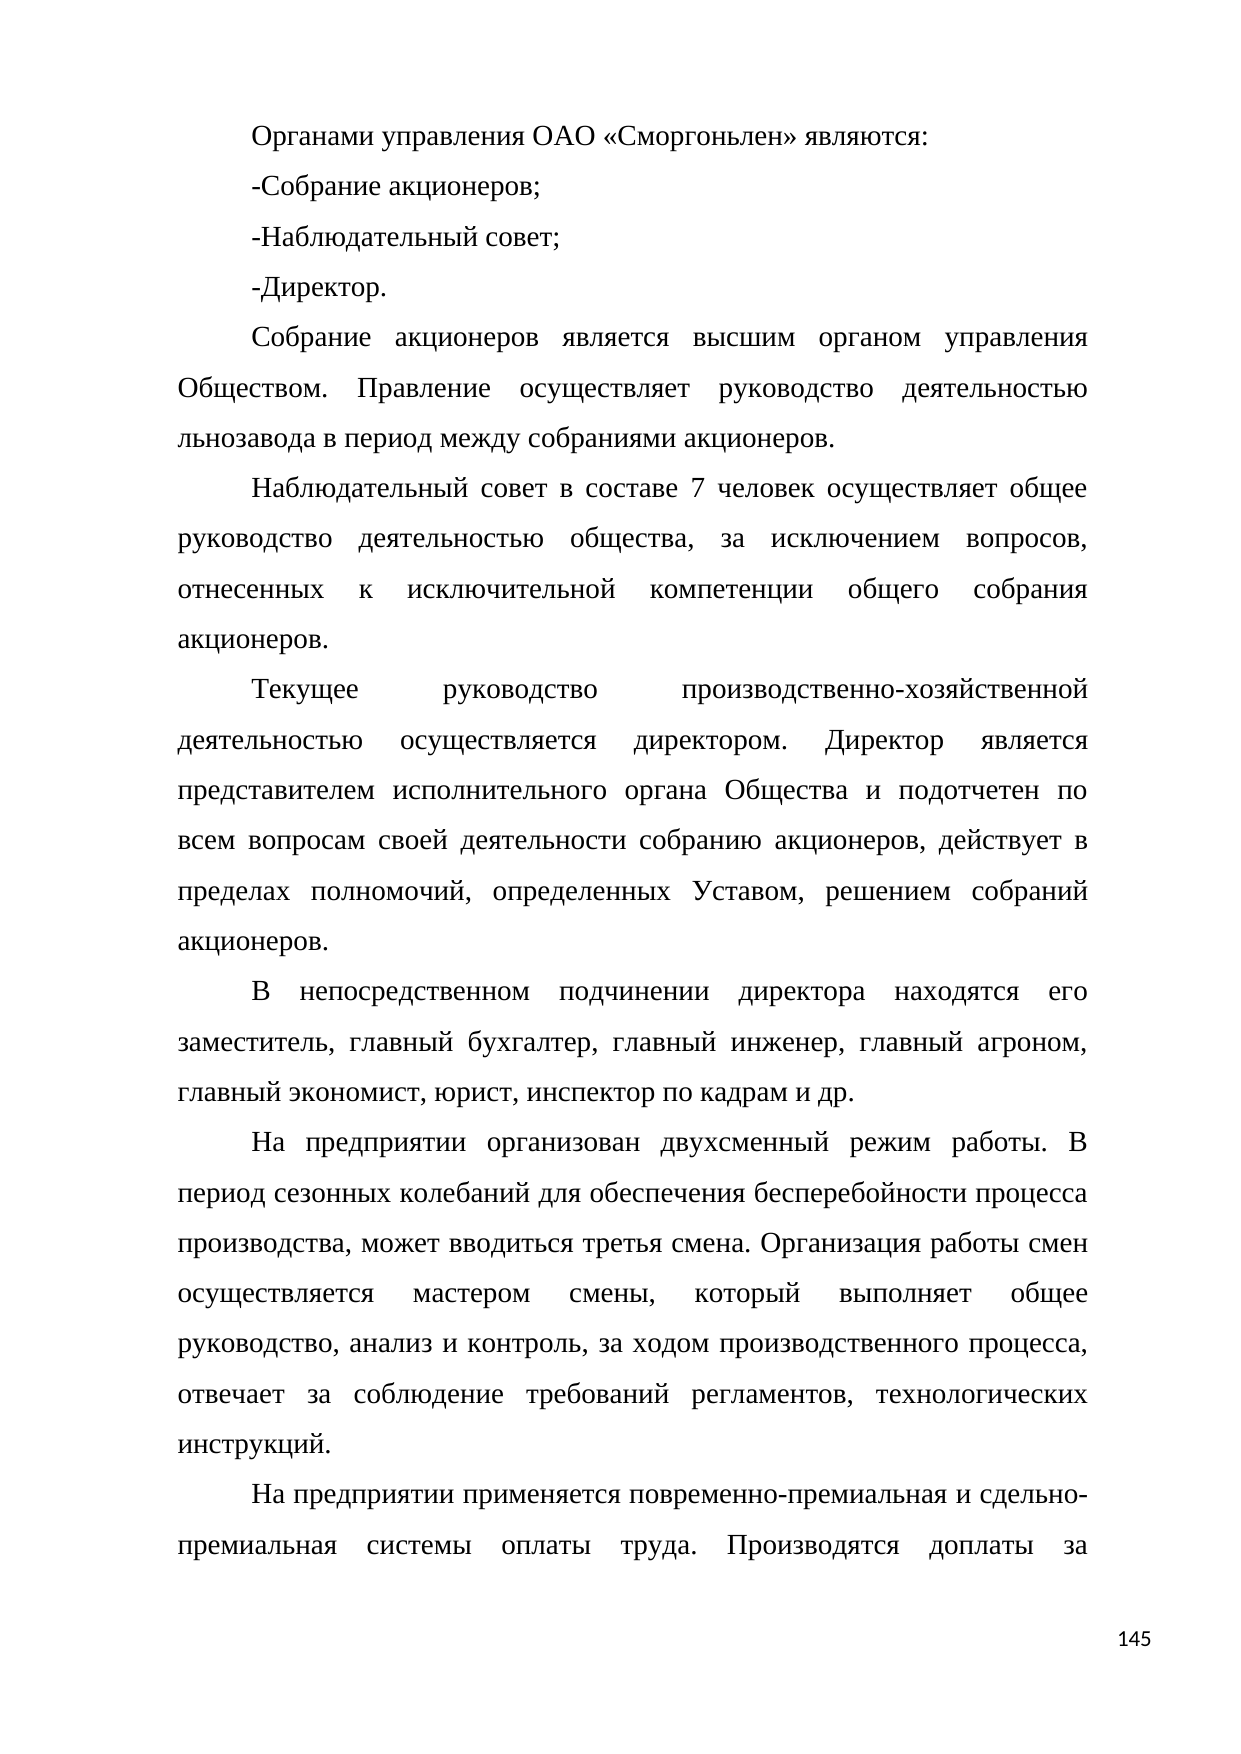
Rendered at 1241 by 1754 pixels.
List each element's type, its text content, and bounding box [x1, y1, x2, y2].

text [177, 1477, 1088, 1560]
text -Директор. [177, 269, 1088, 303]
text -Наблюдательный совет; [177, 219, 1088, 252]
text Органами управления ОАО «Сморгоньлен» являются: [177, 118, 1088, 152]
text В непосредственном подчинении директора находятся его заместитель, главный бухгалтер, главный инженер, главный агроном, главный экономист, юрист, инспектор по кадрам и др. [177, 973, 1088, 1108]
text Наблюдательный совет в составе 7 человек осуществляет общее руководство деятельностью общества, за исключением вопросов, отнесенных к исключительной компетенции общего собрания акционеров. [177, 470, 1088, 655]
text -Собрание акционеров; [177, 168, 1088, 202]
text Собрание акционеров является высшим органом управления Обществом. Правление осуществляет руководство деятельностью льнозавода в период между собраниями акционеров. [177, 319, 1088, 453]
text Текущее руководство производственно-хозяйственной деятельностью осуществляется директором. Директор является представителем исполнительного органа Общества и подотчетен по всем вопросам своей деятельности собранию акционеров, действует в пределах полномочий, определенных Уставом, решением собраний акционеров. [177, 672, 1088, 957]
text На предприятии организован двухсменный режим работы. В период сезонных колебаний для обеспечения бесперебойности процесса производства, может вводиться третья смена. Организация работы смен осуществляется мастером смены, который выполняет общее руководство, анализ и контроль, за ходом производственного процесса, отвечает за соблюдение требований регламентов, технологических инструкций. [177, 1124, 1088, 1460]
